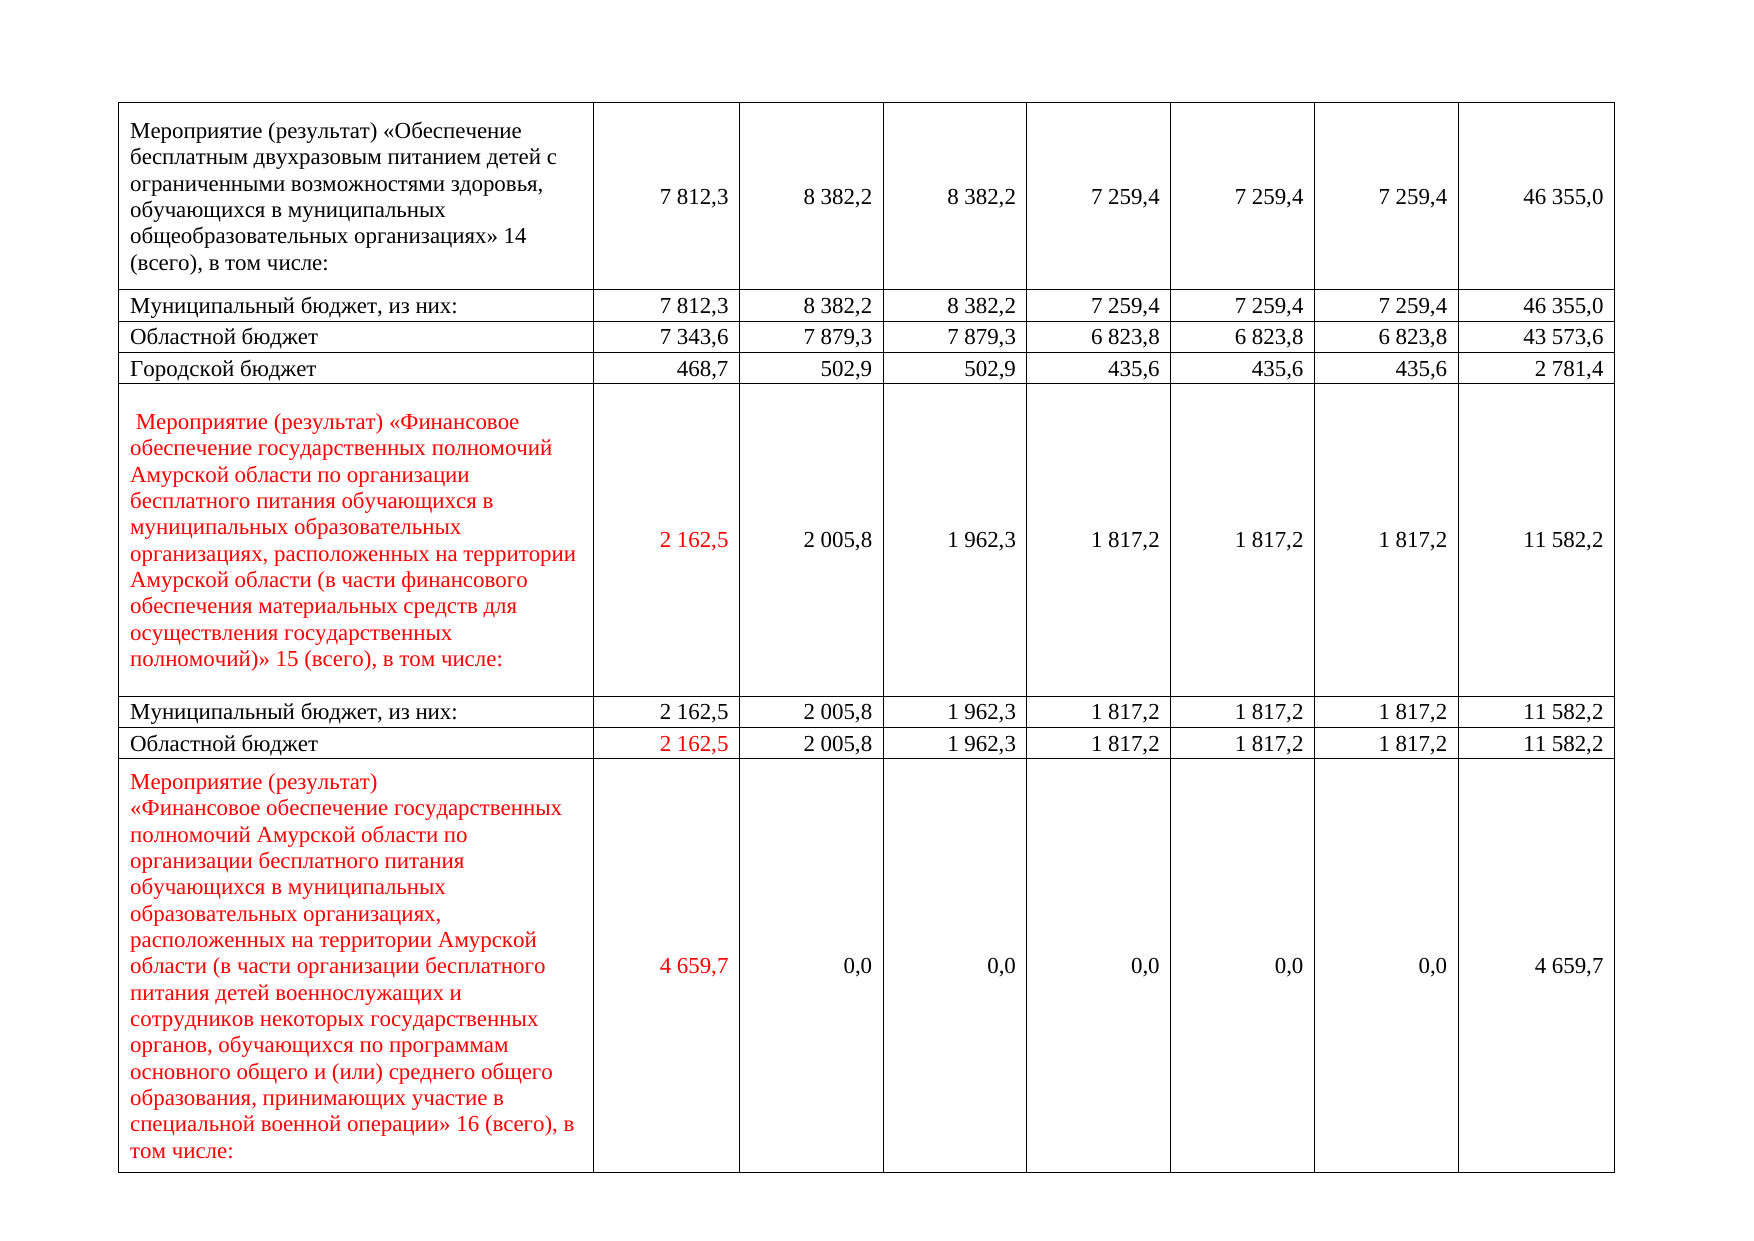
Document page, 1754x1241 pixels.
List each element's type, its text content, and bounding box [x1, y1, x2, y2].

table_cell 46 355,0 [1459, 290, 1614, 321]
table_cell Областной бюджет [119, 728, 593, 758]
table_cell 1 817,2 [1171, 697, 1314, 727]
table_cell 8 382,2 [884, 103, 1026, 289]
table_cell 1 962,3 [884, 697, 1026, 727]
table_cell 11 582,2 [1459, 384, 1614, 696]
table_cell 2 162,5 [594, 384, 739, 696]
table_cell 502,9 [740, 353, 883, 383]
table_cell 7 259,4 [1171, 103, 1314, 289]
table_cell 7 259,4 [1315, 103, 1458, 289]
table_cell 7 812,3 [594, 290, 739, 321]
table_cell 6 823,8 [1027, 322, 1170, 352]
table_cell 0,0 [740, 759, 883, 1172]
table_cell 2 781,4 [1459, 353, 1614, 383]
table_cell 11 582,2 [1459, 728, 1614, 758]
table_cell 43 573,6 [1459, 322, 1614, 352]
table_cell 1 962,3 [884, 728, 1026, 758]
table_cell 7 879,3 [884, 322, 1026, 352]
table_cell 7 259,4 [1027, 290, 1170, 321]
table_cell Мероприятие (результат) «Финансовое обеспечение государственных полномочий Амурской области по организации бесплатного питания обучающихся в муниципальных образовательных организациях, расположенных на территории Амурской области (в части организации бесплатного питания детей военнослужащих и сотрудников некоторых государственных органов, обучающихся по программам основного общего и (или) среднего общего образования, принимающих участие в специальной военной операции» 16 (всего), в том числе: [119, 759, 593, 1172]
table_cell 7 812,3 [594, 103, 739, 289]
table_cell Областной бюджет [119, 322, 593, 352]
table_cell Мероприятие (результат) «Обеспечение бесплатным двухразовым питанием детей с ограниченными возможностями здоровья, обучающихся в муниципальных общеобразовательных организациях» 14 (всего), в том числе: [119, 103, 593, 289]
table_cell 435,6 [1171, 353, 1314, 383]
table_cell 0,0 [884, 759, 1026, 1172]
table_cell 468,7 [594, 353, 739, 383]
table_cell 1 817,2 [1315, 384, 1458, 696]
table_cell 0,0 [1027, 759, 1170, 1172]
table_cell 7 879,3 [740, 322, 883, 352]
table_cell 11 582,2 [1459, 697, 1614, 727]
table_cell 1 962,3 [884, 384, 1026, 696]
table_cell Муниципальный бюджет, из них: [119, 697, 593, 727]
table_cell 2 005,8 [740, 384, 883, 696]
table_cell 0,0 [1315, 759, 1458, 1172]
table_cell 1 817,2 [1171, 728, 1314, 758]
table_cell 7 343,6 [594, 322, 739, 352]
table_cell Городской бюджет [119, 353, 593, 383]
table_cell 1 817,2 [1315, 697, 1458, 727]
table_cell 1 817,2 [1027, 384, 1170, 696]
table_cell 1 817,2 [1027, 697, 1170, 727]
table_cell 2 005,8 [740, 697, 883, 727]
table_cell 8 382,2 [884, 290, 1026, 321]
table_cell 435,6 [1315, 353, 1458, 383]
table_cell 7 259,4 [1171, 290, 1314, 321]
table_cell 2 162,5 [594, 697, 739, 727]
table_cell 6 823,8 [1315, 322, 1458, 352]
table_cell 8 382,2 [740, 290, 883, 321]
table_cell 4 659,7 [594, 759, 739, 1172]
table_cell 2 005,8 [740, 728, 883, 758]
table_cell 1 817,2 [1315, 728, 1458, 758]
table_cell 6 823,8 [1171, 322, 1314, 352]
table_cell 2 162,5 [594, 728, 739, 758]
table_cell 7 259,4 [1315, 290, 1458, 321]
table_cell Мероприятие (результат) «Финансовое обеспечение государственных полномочий Амурской области по организации бесплатного питания обучающихся в муниципальных образовательных организациях, расположенных на территории Амурской области (в части финансового обеспечения материальных средств для осуществления государственных полномочий)» 15 (всего), в том числе: [119, 384, 593, 696]
table_cell 1 817,2 [1027, 728, 1170, 758]
table_cell 8 382,2 [740, 103, 883, 289]
table_cell 502,9 [884, 353, 1026, 383]
table_cell 46 355,0 [1459, 103, 1614, 289]
table_cell Муниципальный бюджет, из них: [119, 290, 593, 321]
table_cell 4 659,7 [1459, 759, 1614, 1172]
table_cell 435,6 [1027, 353, 1170, 383]
table_cell 1 817,2 [1171, 384, 1314, 696]
table_cell 0,0 [1171, 759, 1314, 1172]
table_cell 7 259,4 [1027, 103, 1170, 289]
